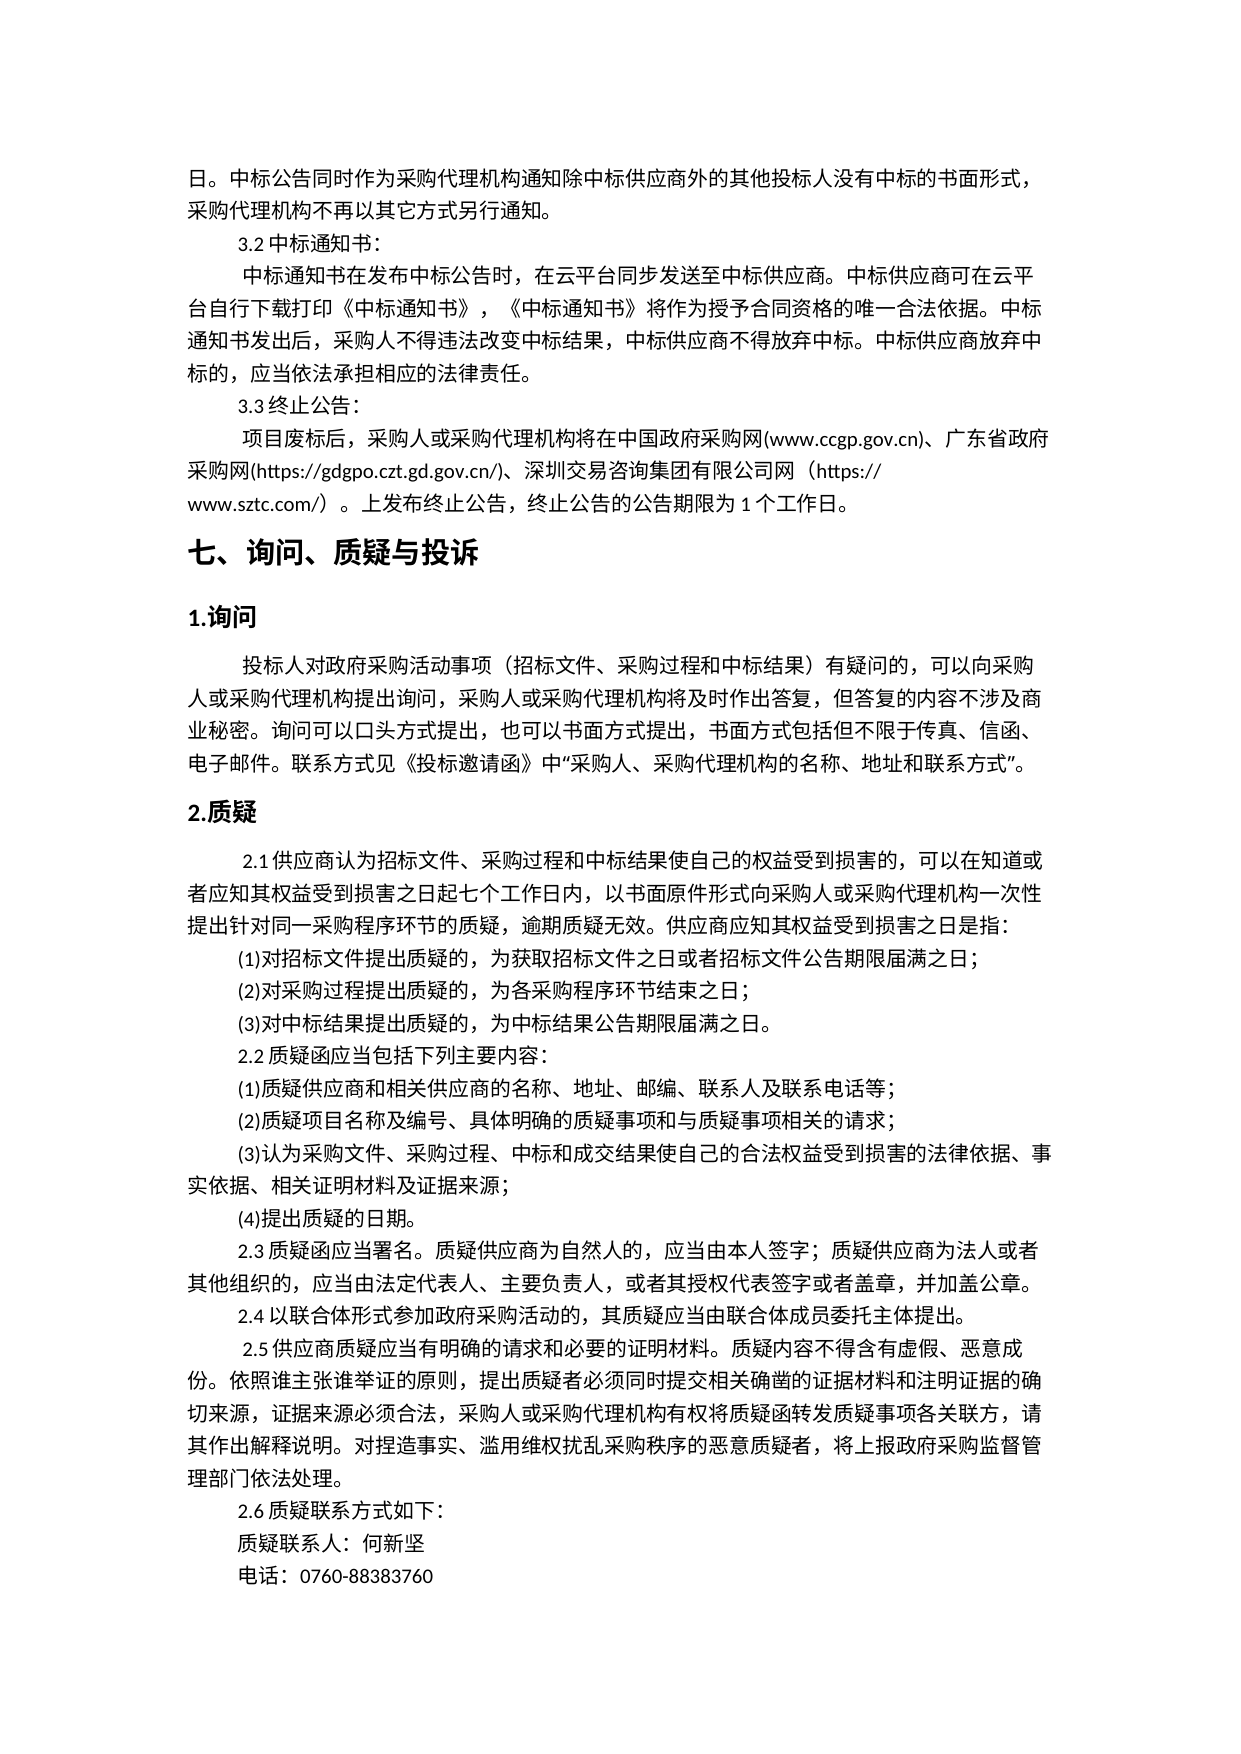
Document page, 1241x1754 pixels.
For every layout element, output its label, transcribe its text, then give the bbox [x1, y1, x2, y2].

text 2.1供应商认为招标文件、采购过程和中标结果使自己的权益受到损害的，可以在知道或者应知其权益受到损害之日起七个工作日内，以书面原件形式向采购人或采购代理机构一次性提出针对同一采购程序环节的质疑，逾期质疑无效。供应商应知其权益受到损害之日是指： [187, 844, 1053, 942]
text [187, 162, 1053, 227]
text (4)提出质疑的日期。 [187, 1202, 1053, 1234]
text (3)认为采购文件、采购过程、中标和成交结果使自己的合法权益受到损害的法律依据、事实依据、相关证明材料及证据来源； [187, 1137, 1053, 1202]
text 七、询问、质疑与投诉 [187, 519, 1053, 584]
text (1)质疑供应商和相关供应商的名称、地址、邮编、联系人及联系电话等； [187, 1072, 1053, 1104]
text 2.5供应商质疑应当有明确的请求和必要的证明材料。质疑内容不得含有虚假、恶意成份。依照谁主张谁举证的原则，提出质疑者必须同时提交相关确凿的证据材料和注明证据的确切来源，证据来源必须合法，采购人或采购代理机构有权将质疑函转发质疑事项各关联方，请其作出解释说明。对捏造事实、滥用维权扰乱采购秩序的恶意质疑者，将上报政府采购监督管理部门依法处理。 [187, 1332, 1053, 1494]
text (2)对采购过程提出质疑的，为各采购程序环节结束之日； [187, 974, 1053, 1007]
text 3.2中标通知书： [187, 227, 1053, 259]
text (2)质疑项目名称及编号、具体明确的质疑事项和与质疑事项相关的请求； [187, 1104, 1053, 1137]
text 3.3终止公告： [187, 389, 1053, 422]
text 2.质疑 [187, 779, 1053, 844]
text 质疑联系人：何新坚 [187, 1527, 1053, 1559]
text 2.3 质疑函应当署名。质疑供应商为自然人的，应当由本人签字；质疑供应商为法人或者其他组织的，应当由法定代表人、主要负责人，或者其授权代表签字或者盖章，并加盖公章。 [187, 1234, 1053, 1299]
text 2.4以联合体形式参加政府采购活动的，其质疑应当由联合体成员委托主体提出。 [187, 1299, 1053, 1332]
text 中标通知书在发布中标公告时，在云平台同步发送至中标供应商。中标供应商可在云平台自行下载打印《中标通知书》，《中标通知书》将作为授予合同资格的唯一合法依据。中标通知书发出后，采购人不得违法改变中标结果，中标供应商不得放弃中标。中标供应商放弃中标的，应当依法承担相应的法律责任。 [187, 259, 1053, 389]
text 2.2质疑函应当包括下列主要内容： [187, 1039, 1053, 1072]
text 电话：0760-88383760 [187, 1559, 1053, 1592]
text 1.询问 [187, 584, 1053, 649]
text 投标人对政府采购活动事项（招标文件、采购过程和中标结果）有疑问的，可以向采购人或采购代理机构提出询问，采购人或采购代理机构将及时作出答复，但答复的内容不涉及商业秘密。询问可以口头方式提出，也可以书面方式提出，书面方式包括但不限于传真、信函、电子邮件。联系方式见《投标邀请函》中“采购人、采购代理机构的名称、地址和联系方式”。 [187, 649, 1053, 779]
text (1)对招标文件提出质疑的，为获取招标文件之日或者招标文件公告期限届满之日； [187, 942, 1053, 974]
text (3)对中标结果提出质疑的，为中标结果公告期限届满之日。 [187, 1007, 1053, 1039]
text 项目废标后，采购人或采购代理机构将在中国政府采购网(www.ccgp.gov.cn)、广东省政府采购网(https://gdgpo.czt.gd.gov.cn/)、深圳交易咨询集团有限公司网（https://www.sztc.com/）。上发布终止公告，终止公告的公告期限为1个工作日。 [187, 422, 1053, 519]
text 2.6质疑联系方式如下： [187, 1494, 1053, 1527]
